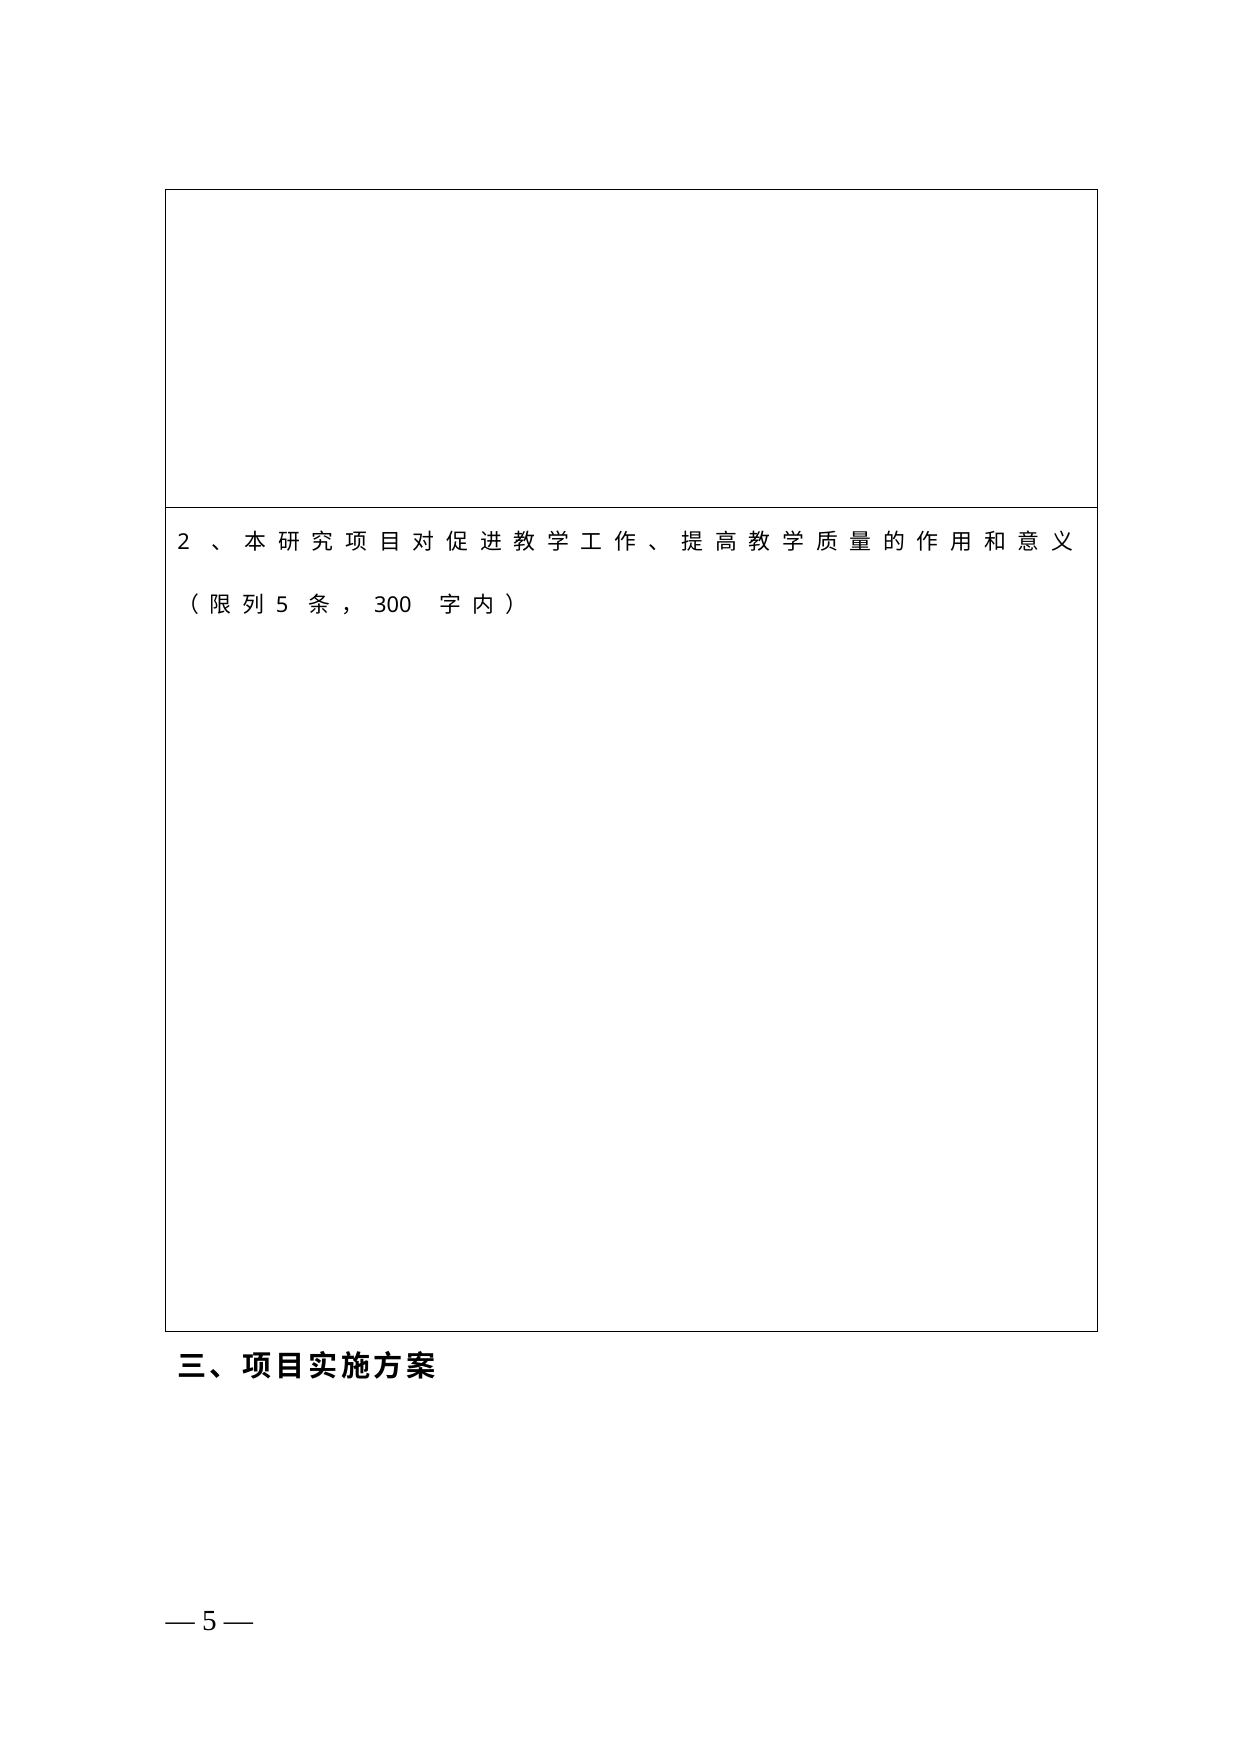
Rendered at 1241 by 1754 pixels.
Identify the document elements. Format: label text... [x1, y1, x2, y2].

table_cell 2、本研究项目对促进教学工作、提高教学质量的作用和意义（限列5条，300字内） [166, 508, 1097, 1331]
text 三、项目实施方案 [177, 1332, 1063, 1396]
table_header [166, 190, 1097, 507]
